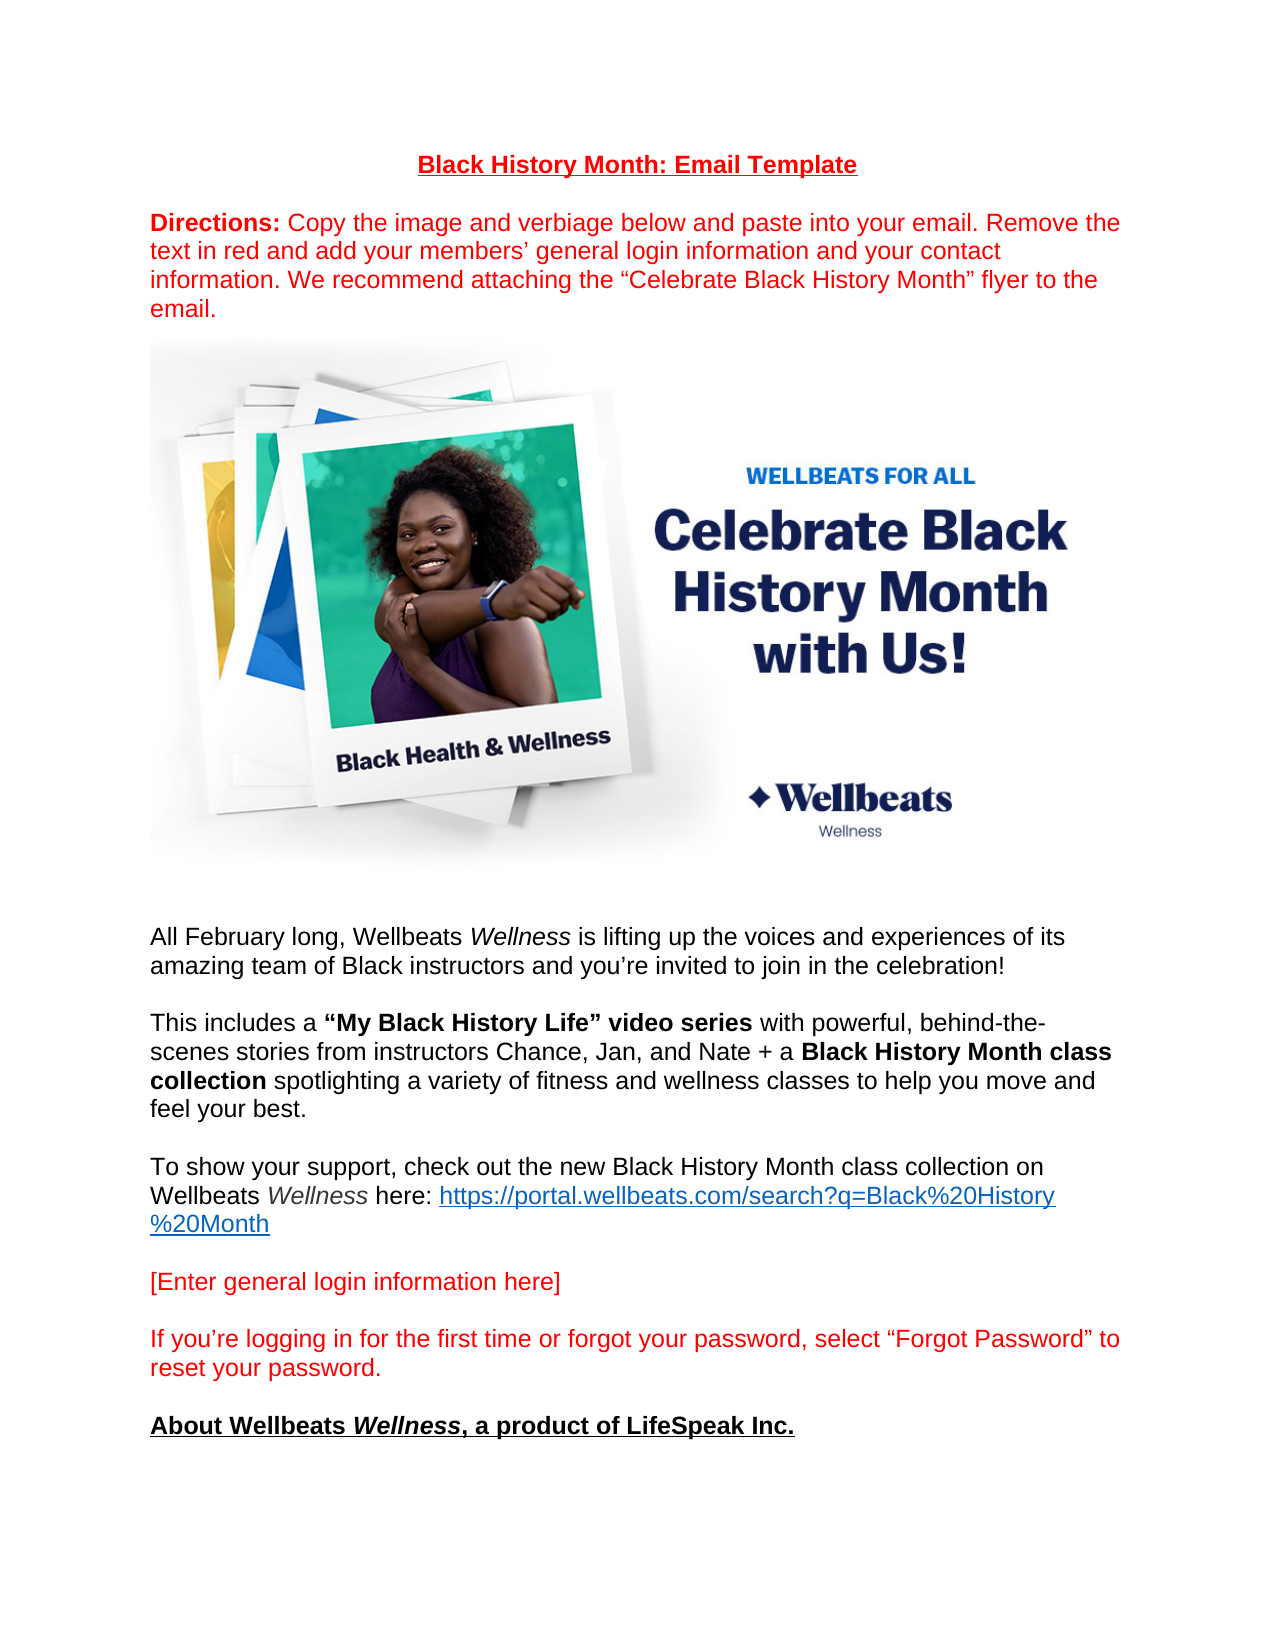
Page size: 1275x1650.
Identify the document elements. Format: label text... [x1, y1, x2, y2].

text All February long, Wellbeats Wellness is lifting up the voices and experiences of its amazing team of Black instructors and you’re invited to join in the celebration! [150, 922, 1125, 979]
text To show your support, check out the new Black History Month class collection on Wellbeats Wellness here: https://portal.wellbeats.com/search?q=Black%20History%20Month [150, 1152, 1125, 1238]
picture [150, 322, 1125, 888]
text If you’re logging in for the first time or forgot your password, select “Forgot Password” to reset your password. [150, 1324, 1125, 1382]
text Directions: Copy the image and verbiage below and paste into your email. Remove the text in red and add your members’ general login information and your contact information. We recommend attaching the “Celebrate Black History Month” flyer to the email. [150, 207, 1125, 322]
text This includes a “My Black History Life” video series with powerful, behind-the-scenes stories from instructors Chance, Jan, and Nate + a Black History Month class collection spotlighting a variety of fitness and wellness classes to help you move and feel your best. [150, 1008, 1125, 1123]
text About Wellbeats Wellness, a product of LifeSpeak Inc. [150, 1411, 1125, 1439]
text [Enter general login information here] [150, 1267, 1125, 1296]
text Black History Month: Email Template [150, 150, 1125, 179]
